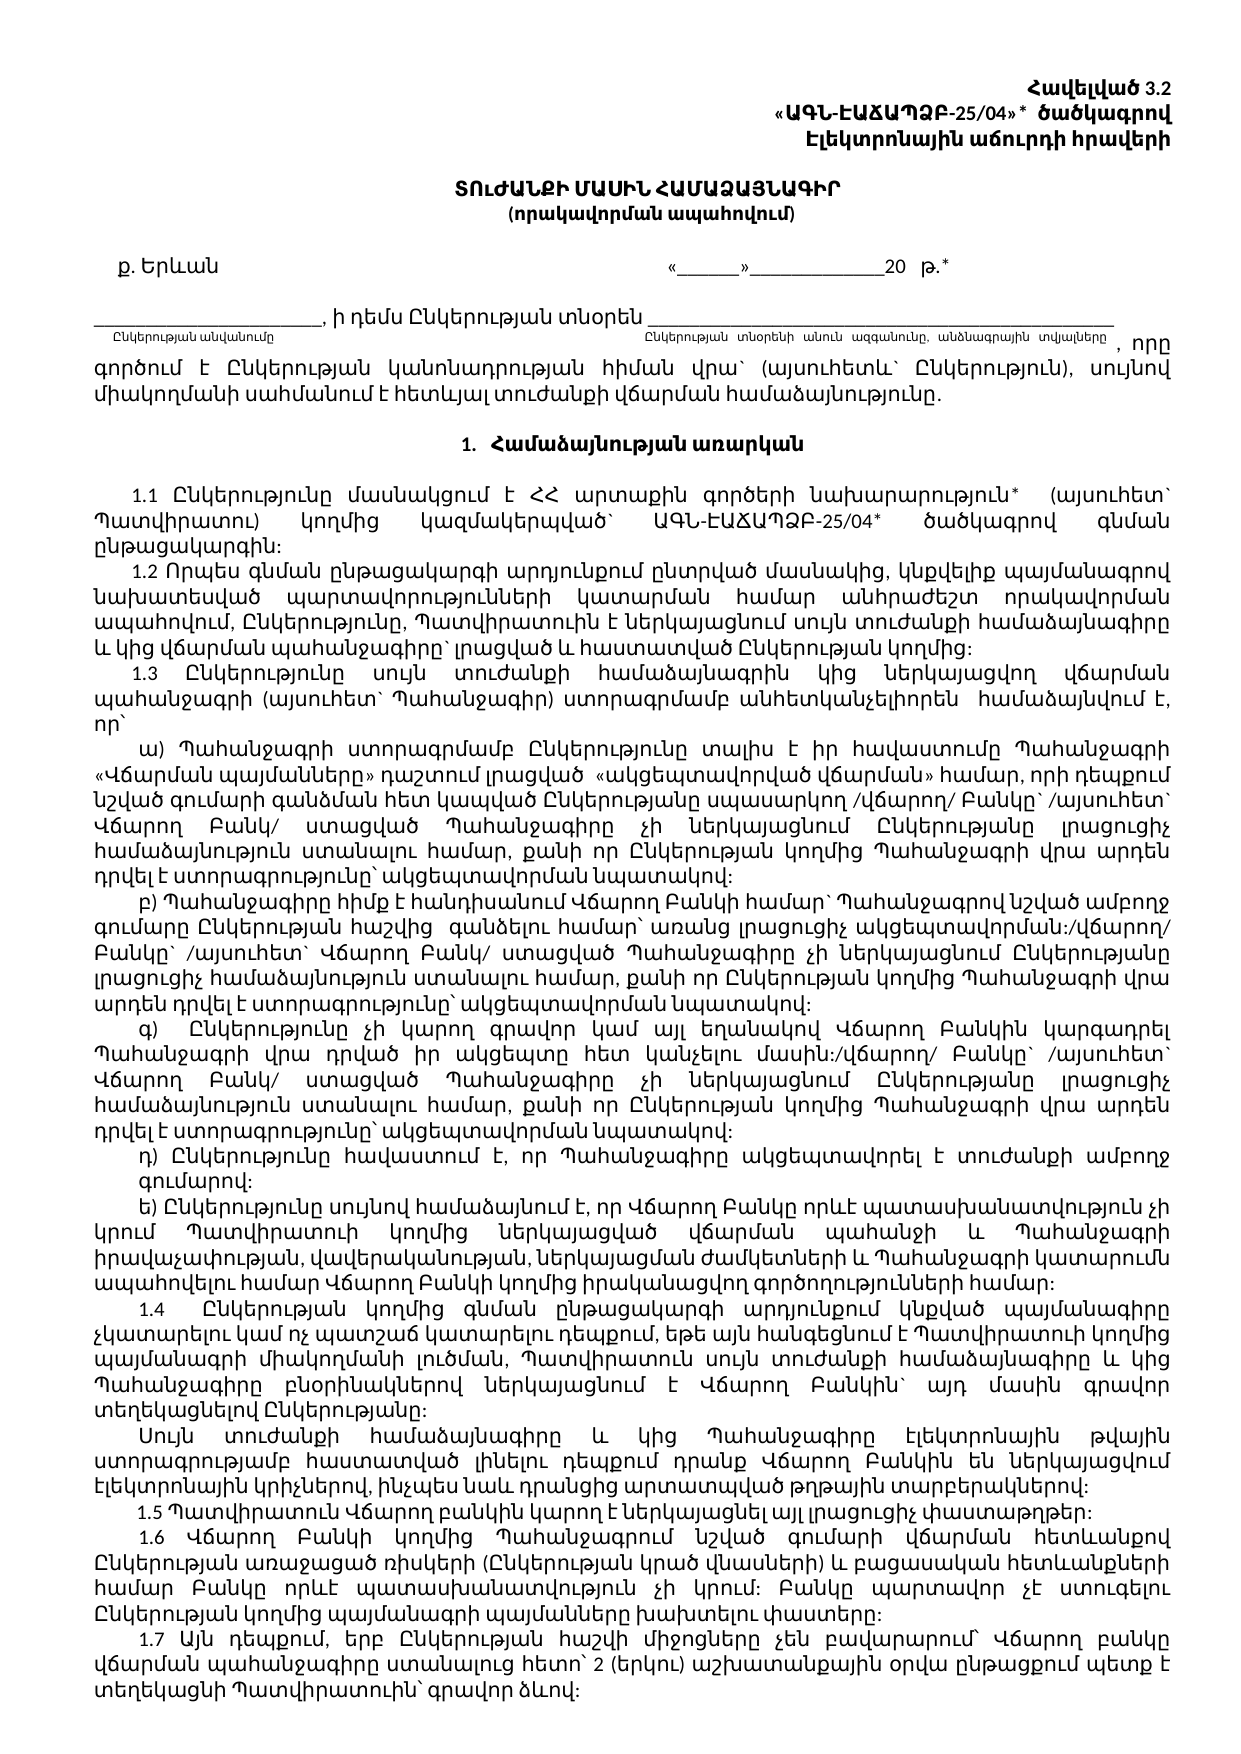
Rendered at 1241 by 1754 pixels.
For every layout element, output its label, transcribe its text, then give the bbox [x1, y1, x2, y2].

text ՏՈւԺԱՆՔԻ ՄԱՍԻՆ ՀԱՄԱՁԱՅՆԱԳԻՐ [94, 177, 1171, 202]
text 1. Համաձայնության առարկան [94, 432, 1171, 457]
text 1.3 Ընկերությունը սույն տուժանքի համաձայնագրին կից ներկայացվող վճարման պահանջագրի (այսուհետ` Պահանջագիր) ստորագրմամբ անհետկանչելիորեն համաձայնվում է, որ՝ [94, 660, 1171, 737]
text 1.5 Պատվիրատուն Վճարող բանկին կարող է ներկայացնել այլ լրացուցիչ փաստաթղթեր: [94, 1499, 1171, 1524]
text ք. Երևան «______»_____________20 թ.* [94, 254, 1171, 279]
text 1.2 Որպես գնման ընթացակարգի արդյունքում ընտրված մասնակից, կնքվելիք պայմանագրով նախատեսված պարտավորությունների կատարման համար անհրաժեշտ որակավորման ապահովում, Ընկերությունը, Պատվիրատուին է ներկայացնում սույն տուժանքի համաձայնագիրը և կից վճարման պահանջագիրը` լրացված և հաստատված Ընկերության կողմից: [94, 559, 1171, 660]
text 1.6 Վճարող Բանկի կողմից Պահանջագրում նշված գումարի վճարման հետևանքով Ընկերության առաջացած ռիսկերի (Ընկերության կրած վնասների) և բացասական հետևանքների համար Բանկը որևէ պատասխանատվություն չի կրում: Բանկը պարտավոր չէ ստուգելու Ընկերության կողմից պայմանագրի պայմանները խախտելու փաստերը: [94, 1524, 1171, 1626]
text 1.4 Ընկերության կողմից գնման ընթացակարգի արդյունքում կնքված պայմանագիրը չկատարելու կամ ոչ պատշաճ կատարելու դեպքում, եթե այն հանգեցնում է Պատվիրատուի կողմից պայմանագրի միակողմանի լուծման, Պատվիրատուն սույն տուժանքի համաձայնագիրը և կից Պահանջագիրը բնօրինակներով ներկայացնում է Վճարող Բանկին` այդ մասին գրավոր տեղեկացնելով Ընկերությանը: [94, 1296, 1171, 1423]
text գ) Ընկերությունը չի կարող գրավոր կամ այլ եղանակով Վճարող Բանկին կարգադրել Պահանջագրի վրա դրված իր ակցեպտը հետ կանչելու մասին:/վճարող/ Բանկը` /այսուհետ` Վճարող Բանկ/ ստացված Պահանջագիրը չի ներկայացնում Ընկերությանը լրացուցիչ համաձայնություն ստանալու համար, քանի որ Ընկերության կողմից Պահանջագրի վրա արդեն դրվել է ստորագրությունը՝ ակցեպտավորման նպատակով: [94, 1016, 1171, 1143]
text «ԱԳՆ-ԷԱՃԱՊՁԲ-25/04»* ծածկագրով [94, 100, 1171, 126]
text Էլեկտրոնային աճուրդի հրավերի [94, 126, 1171, 151]
text (որակավորման ապահովում) [94, 202, 1171, 225]
text դ) Ընկերությունը հավաստում է, որ Պահանջագիրը ակցեպտավորել է տուժանքի ամբողջ գումարով: [138, 1143, 1171, 1194]
text Սույն տուժանքի համաձայնագիրը և կից Պահանջագիրը էլեկտրոնային թվային ստորագրությամբ հաստատված լինելու դեպքում դրանք Վճարող Բանկին են ներկայացվում էլեկտրոնային կրիչներով, ինչպես նաև դրանցից արտատպված թղթային տարբերակներով: [94, 1423, 1171, 1499]
text բ) Պահանջագիրը հիմք է հանդիսանում Վճարող Բանկի համար` Պահանջագրով նշված ամբողջ գումարը Ընկերության հաշվից գանձելու համար՝ առանց լրացուցիչ ակցեպտավորման:/վճարող/ Բանկը` /այսուհետ` Վճարող Բանկ/ ստացված Պահանջագիրը չի ներկայացնում Ընկերությանը լրացուցիչ համաձայնություն ստանալու համար, քանի որ Ընկերության կողմից Պահանջագրի վրա արդեն դրվել է ստորագրությունը՝ ակցեպտավորման նպատակով: [94, 889, 1171, 1016]
text ե) Ընկերությունը սույնով համաձայնում է, որ Վճարող Բանկը որևէ պատասխանատվություն չի կրում Պատվիրատուի կողմից ներկայացված վճարման պահանջի և Պահանջագրի իրավաչափության, վավերականության, ներկայացման ժամկետների և Պահանջագրի կատարումն ապահովելու համար Վճարող Բանկի կողմից իրականացվող գործողությունների համար: [94, 1194, 1171, 1296]
text 1.7 Այն դեպքում, երբ Ընկերության հաշվի միջոցները չեն բավարարում՝ Վճարող բանկը վճարման պահանջագիրը ստանալուց հետո՝ 2 (երկու) աշխատանքային օրվա ընթացքում պետք է տեղեկացնի Պատվիրատուին՝ գրավոր ձևով: [94, 1626, 1171, 1702]
text ա) Պահանջագրի ստորագրմամբ Ընկերությունը տալիս է իր հավաստումը Պահանջագրի «Վճարման պայմանները» դաշտում լրացված «ակցեպտավորված վճարման» համար, որի դեպքում նշված գումարի գանձման հետ կապված Ընկերությանը սպասարկող /վճարող/ Բանկը` /այսուհետ` Վճարող Բանկ/ ստացված Պահանջագիրը չի ներկայացնում Ընկերությանը լրացուցիչ համաձայնություն ստանալու համար, քանի որ Ընկերության կողմից Պահանջագրի վրա արդեն դրվել է ստորագրությունը՝ ակցեպտավորման նպատակով: [94, 737, 1171, 889]
text ______________________, ի դեմս Ընկերության տնօրեն _____________________________________________ [94, 304, 1171, 330]
text 1.1 Ընկերությունը մասնակցում է ՀՀ արտաքին գործերի նախարարություն* (այսուհետ` Պատվիրատու) կողմից կազմակերպված` ԱԳՆ-ԷԱՃԱՊՁԲ-25/04* ծածկագրով գնման ընթացակարգին: [94, 482, 1171, 559]
text Հավելված 3.2 [94, 75, 1171, 100]
text Ընկերության անվանումը Ընկերության տնօրենի անուն ազգանունը, անձնագրային տվյալները , որը գործում է Ընկերության կանոնադրության հիման վրա` (այսուհետև` Ընկերություն), սույնով միակողմանի սահմանում է հետևյալ տուժանքի վճարման համաձայնությունը. [94, 330, 1171, 406]
